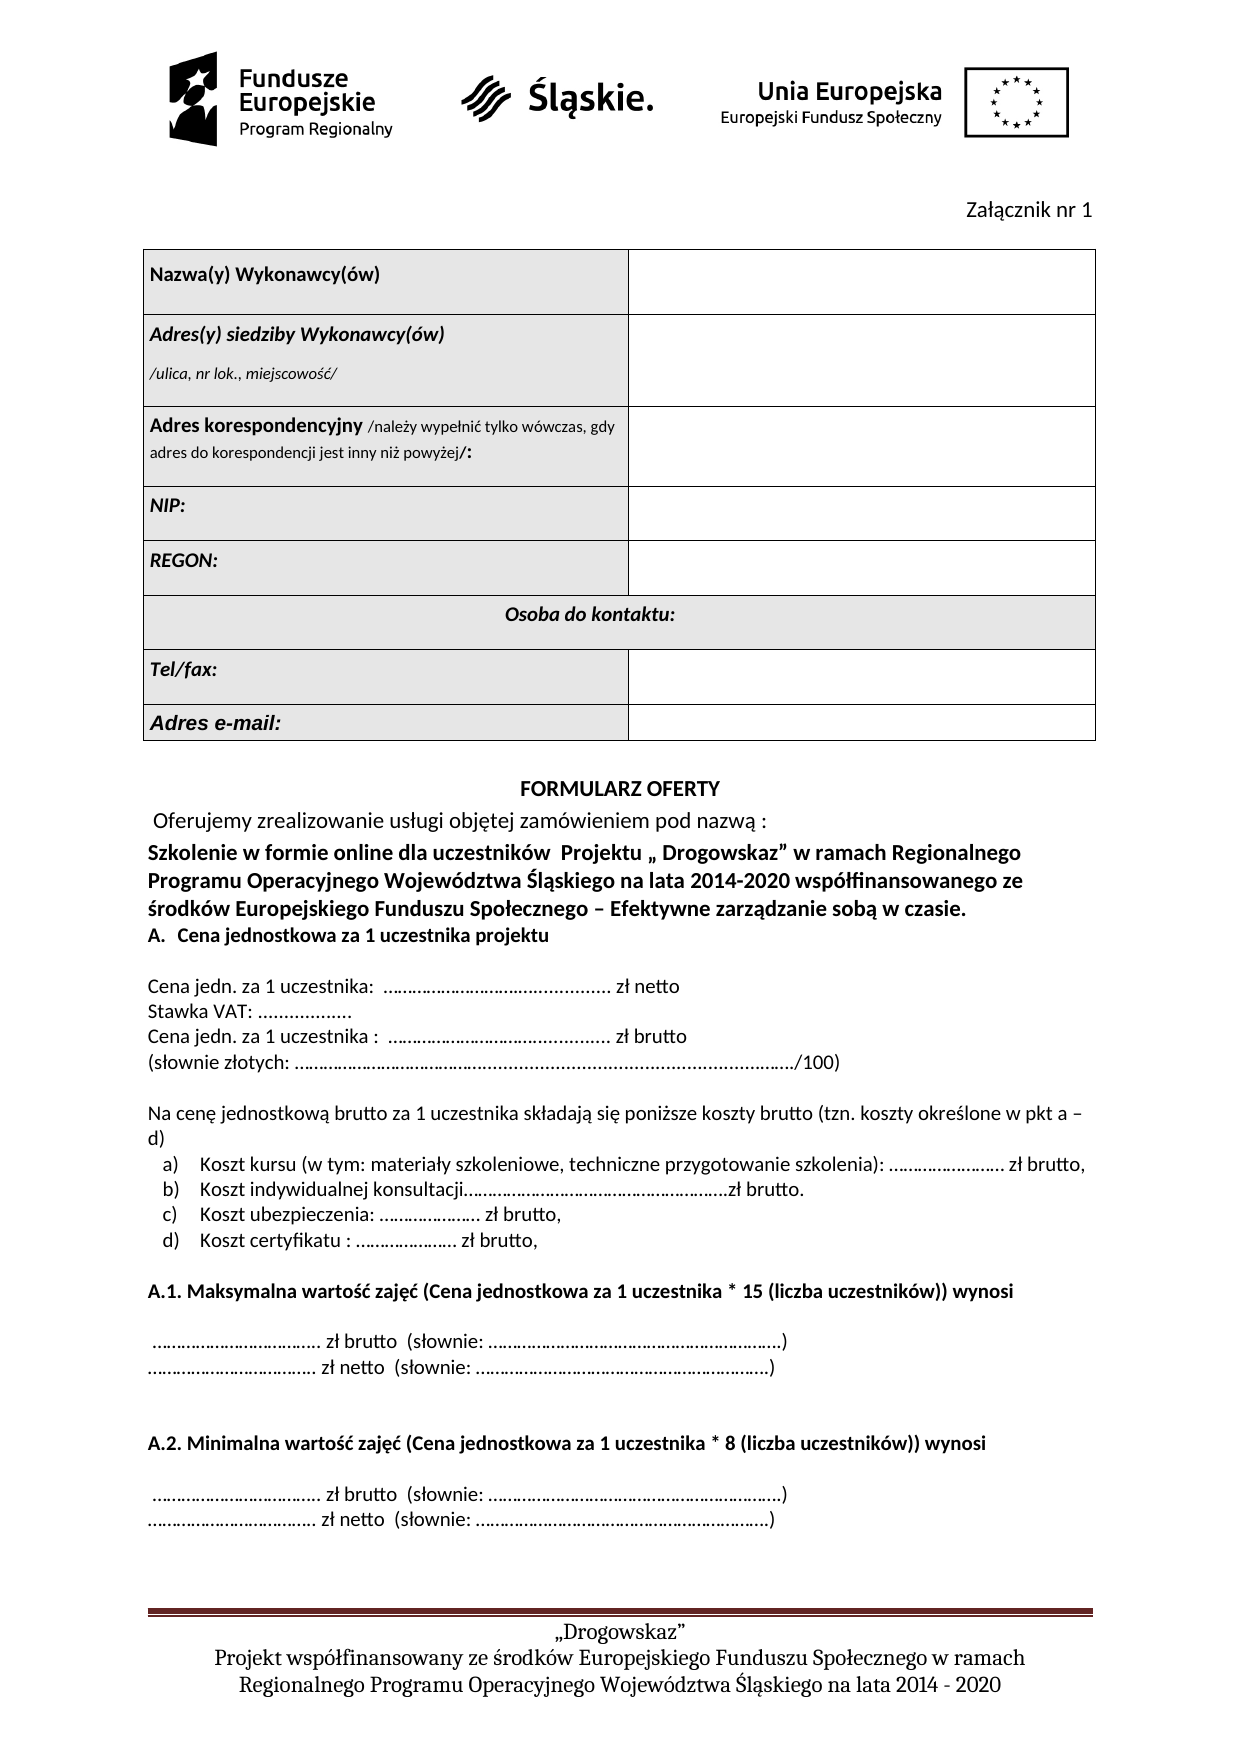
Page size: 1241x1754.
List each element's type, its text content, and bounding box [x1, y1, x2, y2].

table_cell Osoba do kontaktu: [144, 596, 1095, 649]
table_cell [629, 315, 1095, 406]
text Załącznik nr 1 [148, 195, 1093, 223]
text (słownie złotych: ………………………………….....................................................……./100) [148, 1049, 1093, 1074]
table_cell [629, 541, 1095, 595]
table_cell [629, 487, 1095, 540]
table_cell Adres e-mail: [144, 705, 628, 740]
text …………………………….. zł brutto (słownie: …………………………………………………….) [148, 1329, 1093, 1354]
table_cell REGON: [144, 541, 628, 595]
text …………………………….. zł netto (słownie: …………………………………………………….) [148, 1354, 1093, 1379]
list Koszt kursu (w tym: materiały szkoleniowe, techniczne przygotowanie szkolenia): …………………… zł brutto, [162, 1151, 1093, 1176]
text Cena jedn. za 1 uczestnika : …………………………............... zł brutto [148, 1024, 1093, 1049]
text A.1. Maksymalna wartość zajęć (Cena jednostkowa za 1 uczestnika * 15 (liczba uczestników)) wynosi [148, 1278, 1093, 1303]
list Koszt ubezpieczenia: ………………… zł brutto, [162, 1202, 1093, 1227]
table_header Nazwa(y) Wykonawcy(ów) [144, 250, 628, 314]
table_cell [629, 705, 1095, 740]
text …………………………….. zł brutto (słownie: …………………………………………………….) [148, 1481, 1093, 1507]
text Oferujemy zrealizowanie usługi objętej zamówieniem pod nazwą : [148, 806, 1093, 834]
table_cell Tel/fax: [144, 650, 628, 704]
table_header [629, 250, 1095, 314]
table_cell Adres korespondencyjny /należy wypełnić tylko wówczas, gdy adres do korespondencji jest inny niż powyżej/: [144, 407, 628, 486]
list Koszt certyfikatu : ………………… zł brutto, [162, 1227, 1093, 1252]
table_cell Adres(y) siedziby Wykonawcy(ów) /ulica, nr lok., miejscowość/ [144, 315, 628, 406]
table_cell [629, 650, 1095, 704]
text A.2. Minimalna wartość zajęć (Cena jednostkowa za 1 uczestnika * 8 (liczba uczestników)) wynosi [148, 1430, 1093, 1456]
list Koszt indywidualnej konsultacji……………………………………………….zł brutto. [162, 1176, 1093, 1202]
text …………………………….. zł netto (słownie: …………………………………………………….) [148, 1507, 1093, 1532]
text Na cenę jednostkową brutto za 1 uczestnika składają się poniższe koszty brutto (tzn. koszty określone w pkt a – d) [148, 1100, 1093, 1151]
text Stawka VAT: .................. [148, 998, 1093, 1024]
picture [147, 29, 1091, 168]
table_cell [629, 407, 1095, 486]
text Cena jedn. za 1 uczestnika: ……………………….…............... zł netto [148, 973, 1093, 998]
table_cell NIP: [144, 487, 628, 540]
text Szkolenie w formie online dla uczestników Projektu „ Drogowskaz” w ramach Regionalnego Programu Operacyjnego Województwa Śląskiego na lata 2014-2020 współfinansowanego ze środków Europejskiego Funduszu Społecznego – Efektywne zarządzanie sobą w czasie. [148, 838, 1093, 922]
text FORMULARZ OFERTY [148, 774, 1093, 802]
list Cena jednostkowa za 1 uczestnika projektu [148, 922, 1093, 947]
